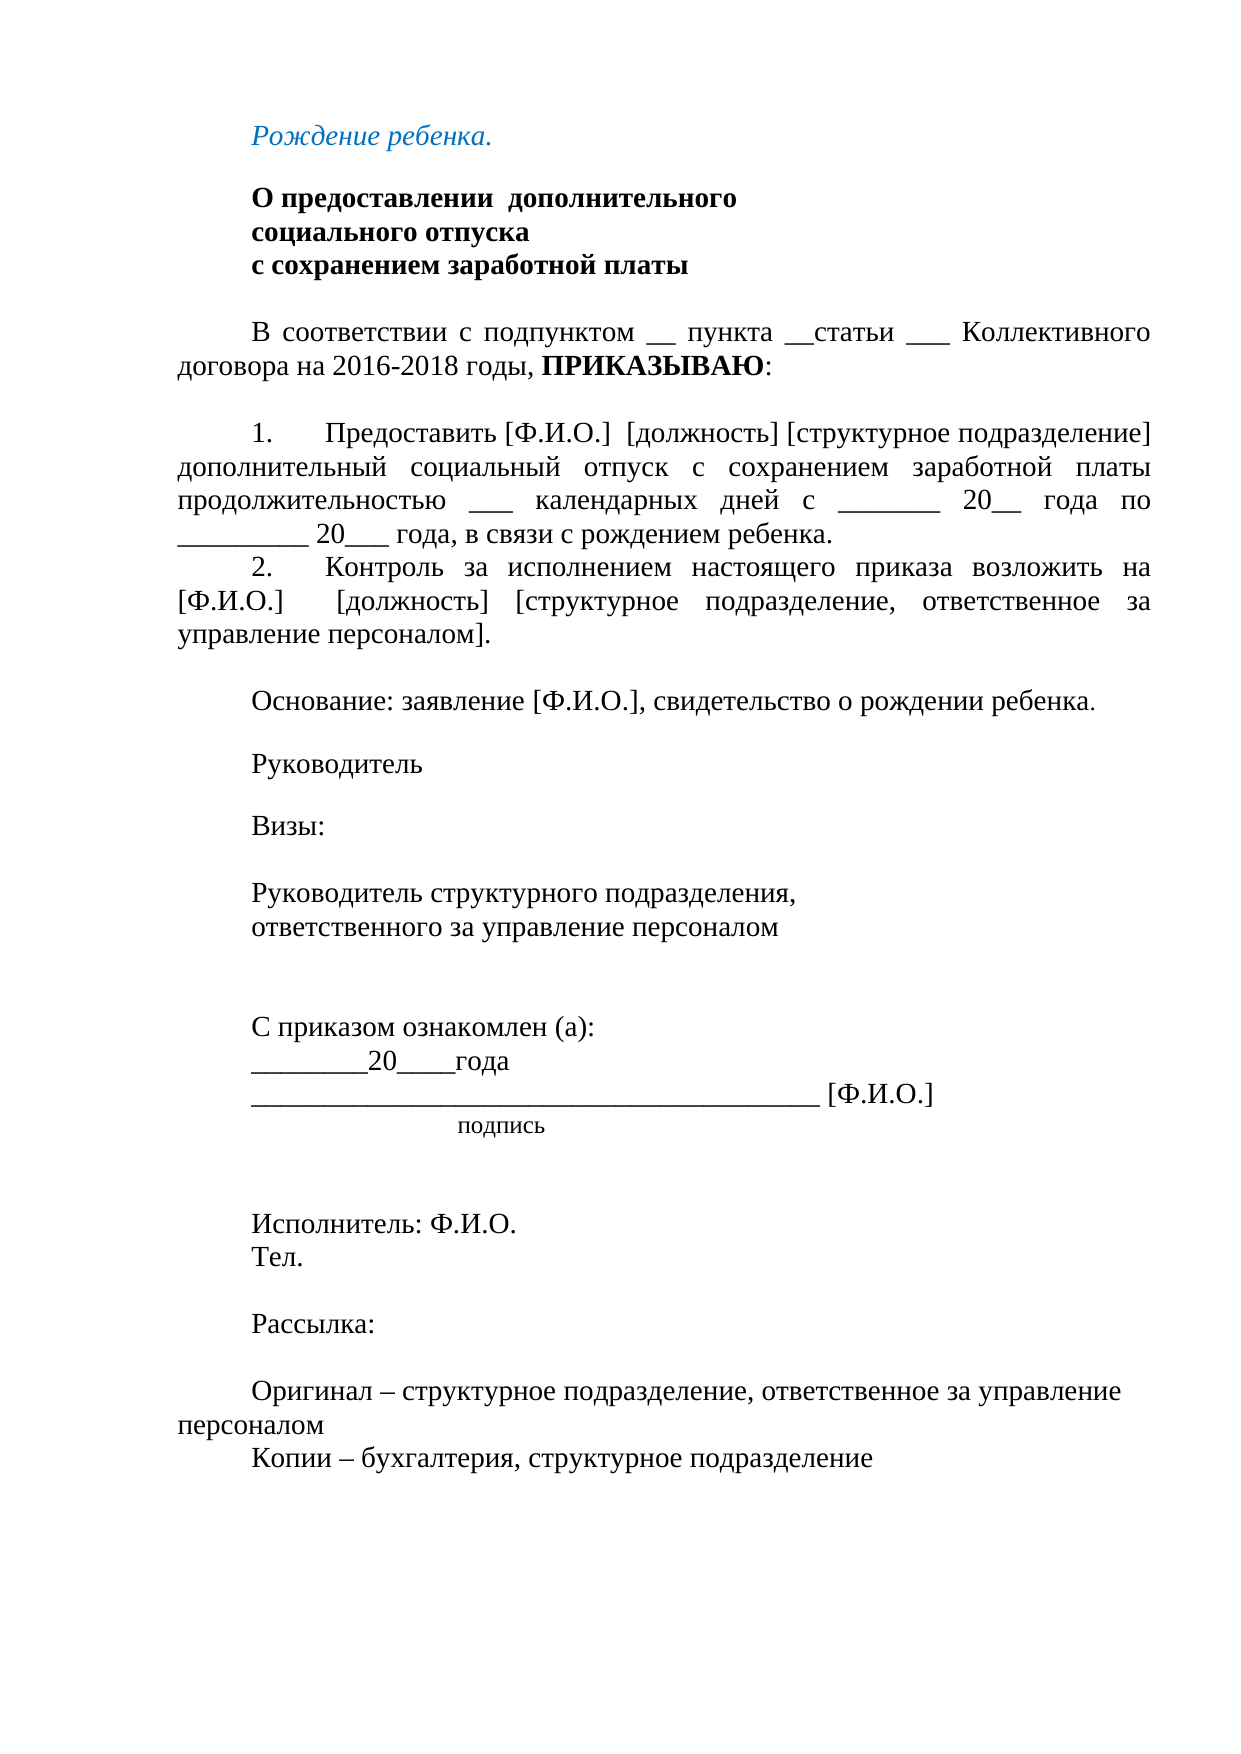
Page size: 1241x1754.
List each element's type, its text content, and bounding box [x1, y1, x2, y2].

text 1. Предоставить [Ф.И.О.] [должность] [структурное подразделение] дополнительный социальный отпуск с сохранением заработной платы продолжительностью ___ календарных дней с _______ 20__ года по _________ 20___ года, в связи с рождением ребенка. [177, 415, 1152, 549]
text Основание: заявление [Ф.И.О.], свидетельство о рождении ребенка. [177, 683, 1152, 717]
text Исполнитель: Ф.И.О. [177, 1206, 1152, 1239]
list подпись [177, 1110, 1152, 1139]
text В соответствии с подпунктом __ пункта __статьи ___ Коллективного договора на 2016-2018 годы, ПРИКАЗЫВАЮ: [177, 314, 1152, 382]
text с сохранением заработной платы [177, 247, 1152, 281]
subtitle Рождение ребенка. [251, 118, 1152, 152]
text Визы: [177, 808, 1152, 842]
text ответственного за управление персоналом [177, 909, 1152, 942]
text социального отпуска [177, 214, 1152, 247]
text Рассылка: [177, 1306, 1152, 1340]
text 2. Контроль за исполнением настоящего приказа возложить на [Ф.И.О.] [должность] [структурное подразделение, ответственное за управление персоналом]. [177, 549, 1152, 650]
text Копии – бухгалтерия, структурное подразделение [177, 1441, 1152, 1474]
text Оригинал – структурное подразделение, ответственное за управление персоналом [177, 1373, 1152, 1441]
list _______________________________________ [Ф.И.О.] [177, 1076, 1152, 1110]
list ________20____года [177, 1043, 1152, 1076]
text О предоставлении дополнительного [177, 180, 1152, 214]
text С приказом ознакомлен (а): [177, 1009, 1152, 1043]
text Руководитель [177, 746, 1152, 779]
text Тел. [177, 1239, 1152, 1273]
text Руководитель структурного подразделения, [177, 875, 1152, 909]
